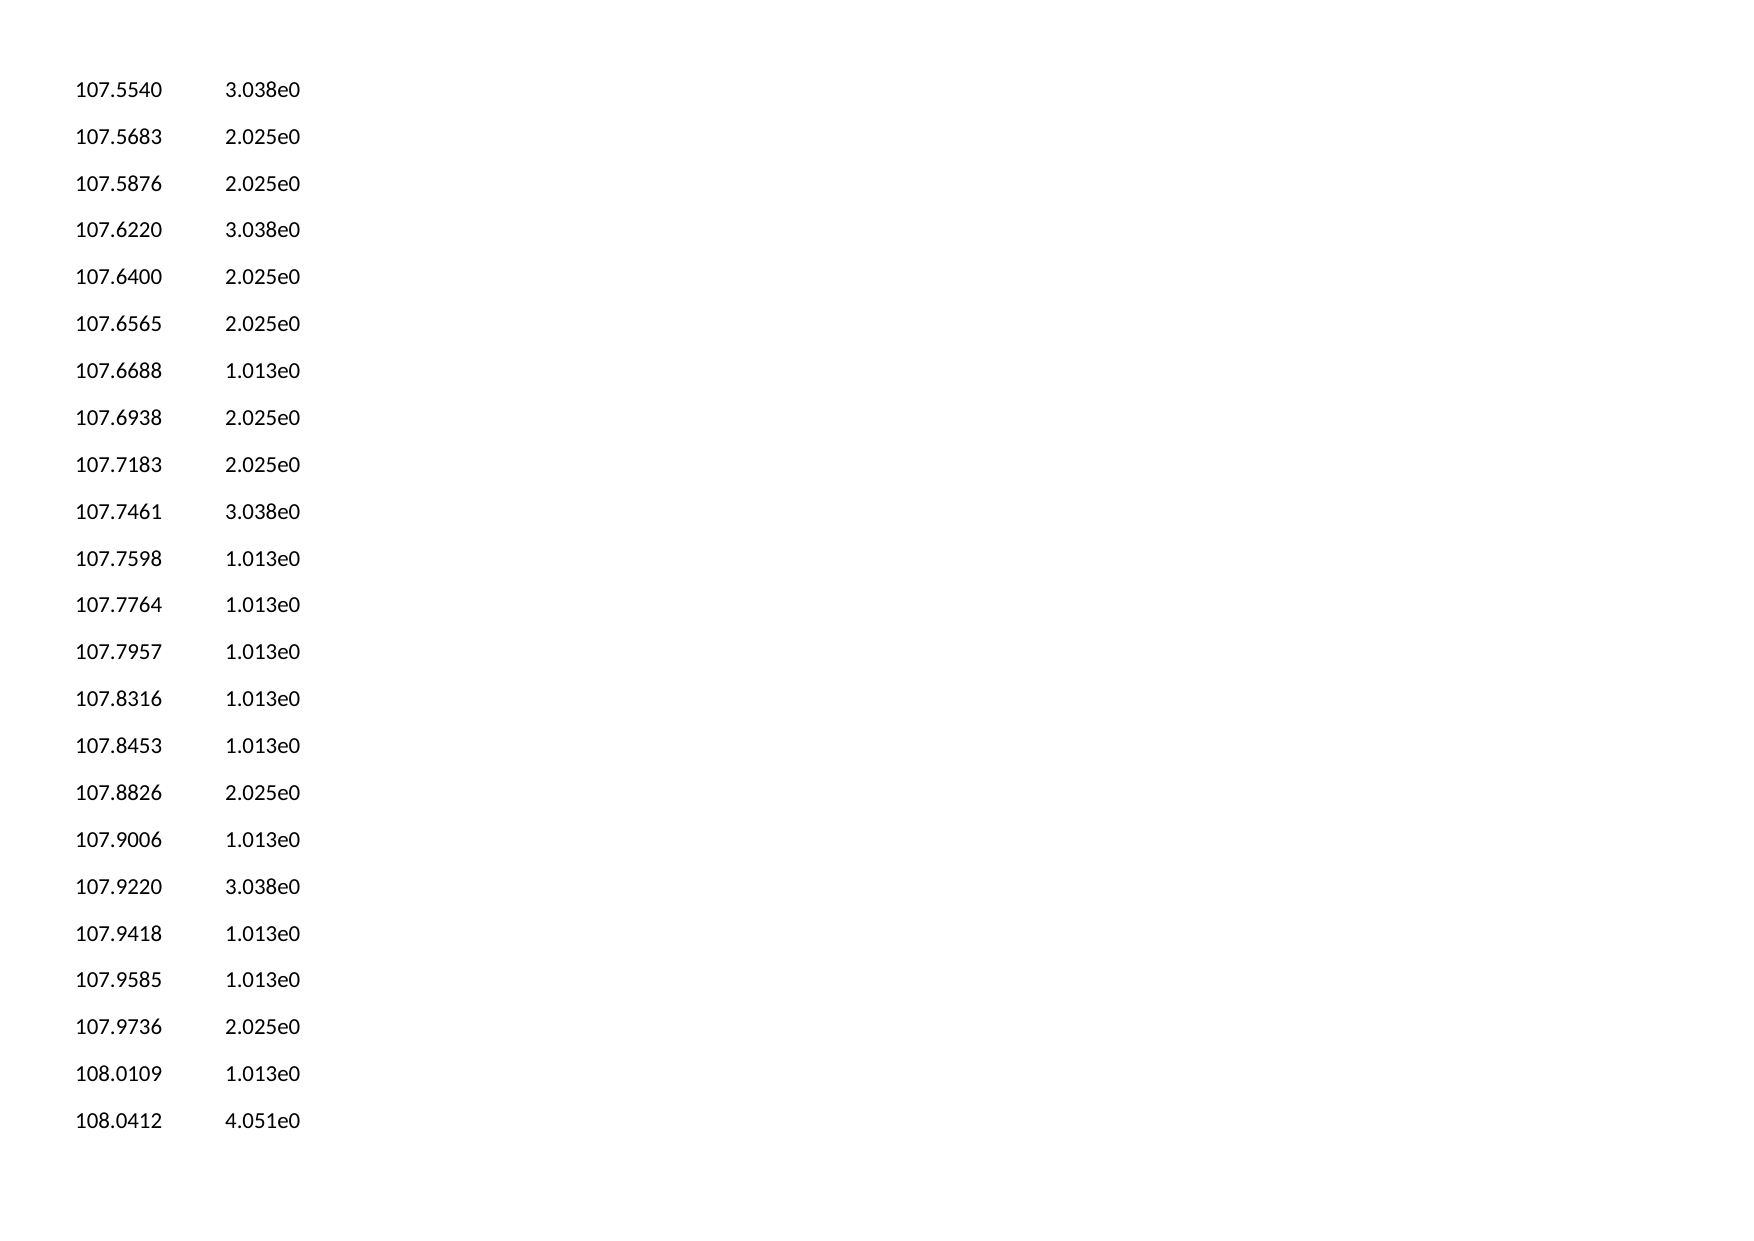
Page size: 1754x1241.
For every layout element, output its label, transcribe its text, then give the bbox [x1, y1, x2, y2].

text 107.7764 1.013e0 [75, 591, 1679, 619]
text 107.6220 3.038e0 [75, 216, 1679, 244]
text 107.5683 2.025e0 [75, 122, 1679, 150]
text 107.8453 1.013e0 [75, 731, 1679, 759]
text 107.9220 3.038e0 [75, 872, 1679, 900]
text 107.8826 2.025e0 [75, 778, 1679, 806]
text 108.0412 4.051e0 [75, 1106, 1679, 1134]
text 107.7957 1.013e0 [75, 637, 1679, 666]
text 107.9736 2.025e0 [75, 1012, 1679, 1041]
text 107.8316 1.013e0 [75, 684, 1679, 712]
text 107.9585 1.013e0 [75, 966, 1679, 994]
text 107.7461 3.038e0 [75, 497, 1679, 525]
text 107.6400 2.025e0 [75, 262, 1679, 291]
text 107.7183 2.025e0 [75, 450, 1679, 478]
text 108.0109 1.013e0 [75, 1059, 1679, 1087]
text 107.6688 1.013e0 [75, 356, 1679, 384]
text 107.5876 2.025e0 [75, 169, 1679, 197]
text 107.6938 2.025e0 [75, 403, 1679, 431]
text 107.7598 1.013e0 [75, 544, 1679, 572]
text 107.5540 3.038e0 [75, 75, 1679, 103]
text 107.9418 1.013e0 [75, 919, 1679, 947]
text 107.9006 1.013e0 [75, 825, 1679, 853]
text 107.6565 2.025e0 [75, 309, 1679, 337]
